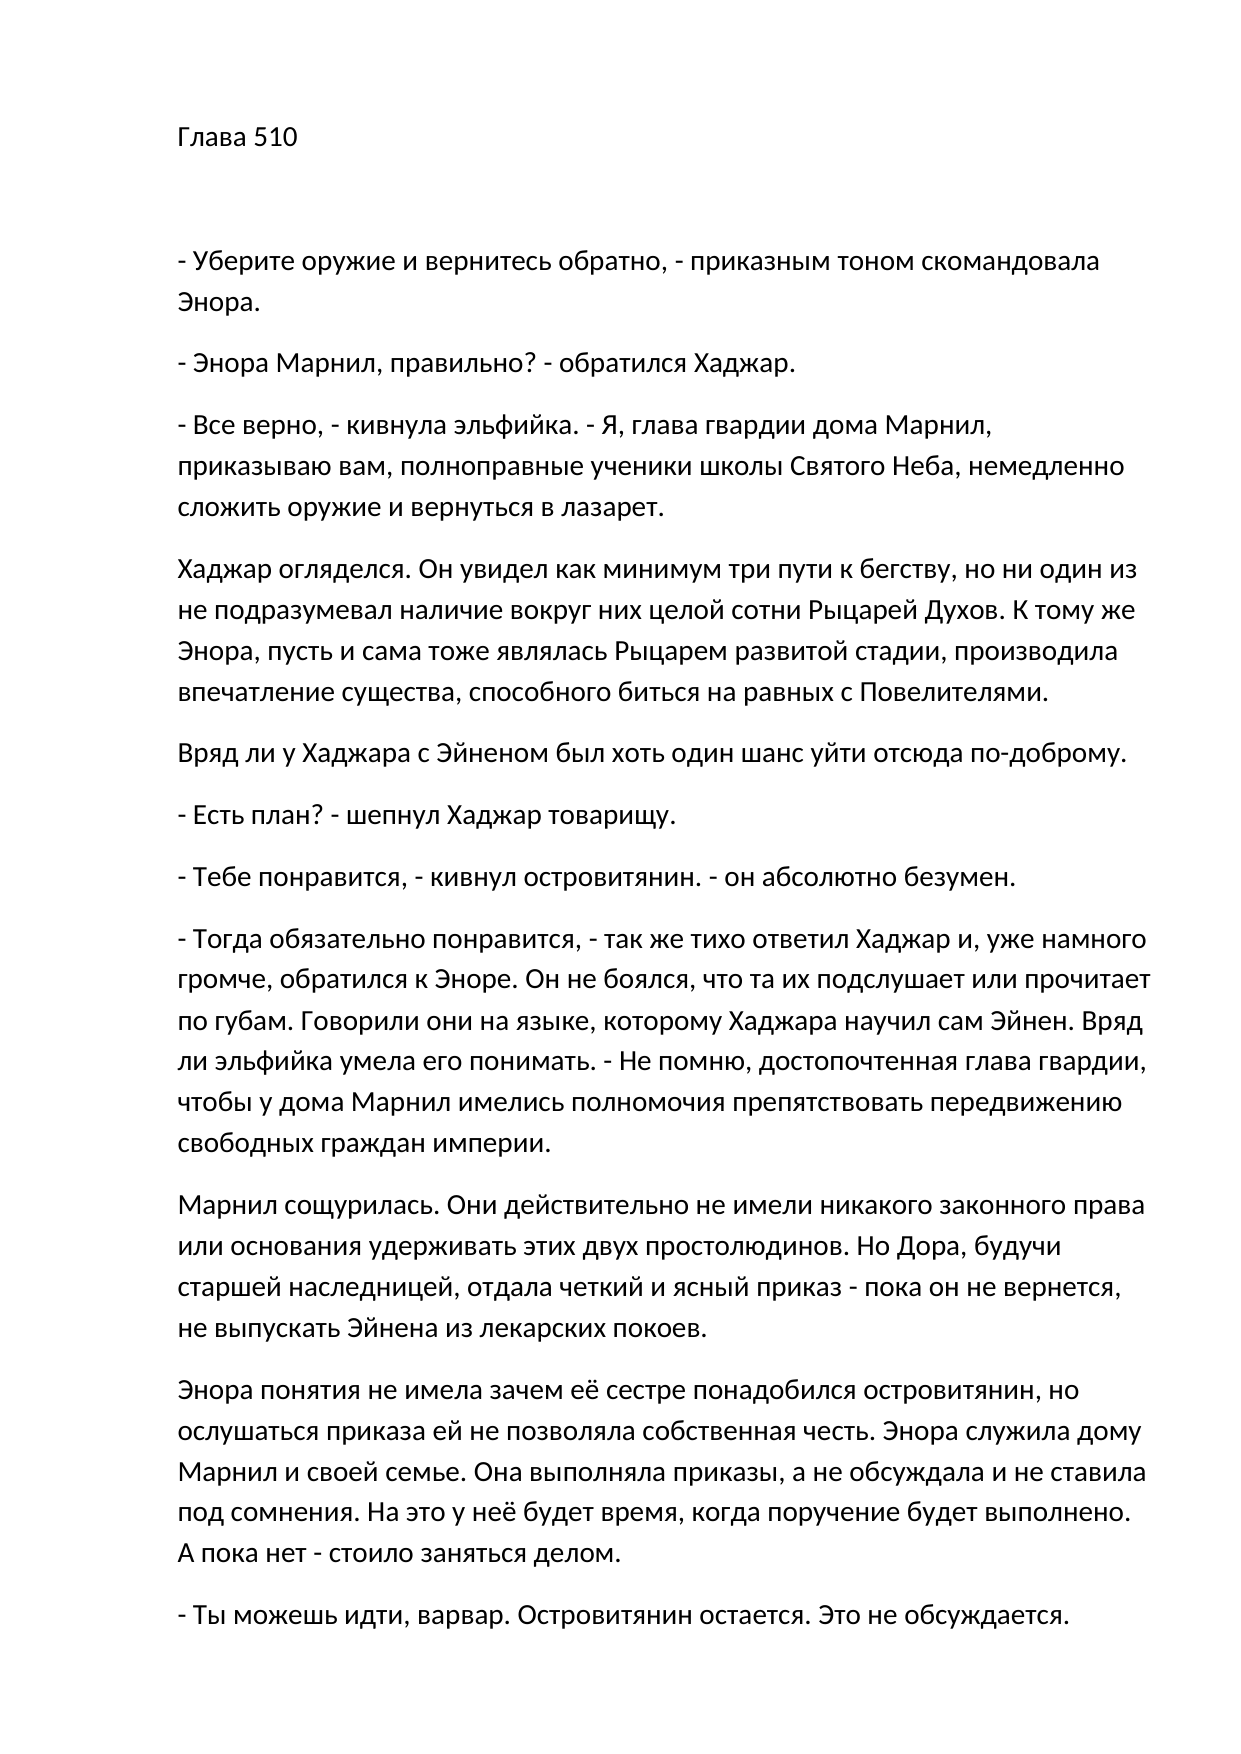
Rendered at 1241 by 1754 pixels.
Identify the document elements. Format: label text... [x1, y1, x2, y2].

text - Есть план? - шепнул Хаджар товарищу. [177, 796, 1152, 832]
text Глава 510 [177, 118, 1152, 154]
text - Энора Марнил, правильно? - обратился Хаджар. [177, 344, 1152, 380]
text - Ты можешь идти, варвар. Островитянин остается. Это не обсуждается. [177, 1596, 1152, 1632]
text - Уберите оружие и вернитесь обратно, - приказным тоном скомандовала Энора. [177, 242, 1152, 318]
text Марнил сощурилась. Они действительно не имели никакого законного права или основания удерживать этих двух простолюдинов. Но Дора, будучи старшей наследницей, отдала четкий и ясный приказ - пока он не вернется, не выпускать Эйнена из лекарских покоев. [177, 1186, 1152, 1344]
text Хаджар огляделся. Он увидел как минимум три пути к бегству, но ни один из не подразумевал наличие вокруг них целой сотни Рыцарей Духов. К тому же Энора, пусть и сама тоже являлась Рыцарем развитой стадии, производила впечатление существа, способного биться на равных с Повелителями. [177, 550, 1152, 708]
text Энора понятия не имела зачем её сестре понадобился островитянин, но ослушаться приказа ей не позволяла собственная честь. Энора служила дому Марнил и своей семье. Она выполняла приказы, а не обсуждала и не ставила под сомнения. На это у неё будет время, когда поручение будет выполнено. А пока нет - стоило заняться делом. [177, 1371, 1152, 1570]
text - Тогда обязательно понравится, - так же тихо ответил Хаджар и, уже намного громче, обратился к Эноре. Он не боялся, что та их подслушает или прочитает по губам. Говорили они на языке, которому Хаджара научил сам Эйнен. Вряд ли эльфийка умела его понимать. - Не помню, достопочтенная глава гвардии, чтобы у дома Марнил имелись полномочия препятствовать передвижению свободных граждан империи. [177, 920, 1152, 1160]
text Вряд ли у Хаджара с Эйненом был хоть один шанс уйти отсюда по-доброму. [177, 734, 1152, 770]
text - Тебе понравится, - кивнул островитянин. - он абсолютно безумен. [177, 858, 1152, 893]
text - Все верно, - кивнула эльфийка. - Я, глава гвардии дома Марнил, приказываю вам, полноправные ученики школы Святого Неба, немедленно сложить оружие и вернуться в лазарет. [177, 406, 1152, 524]
